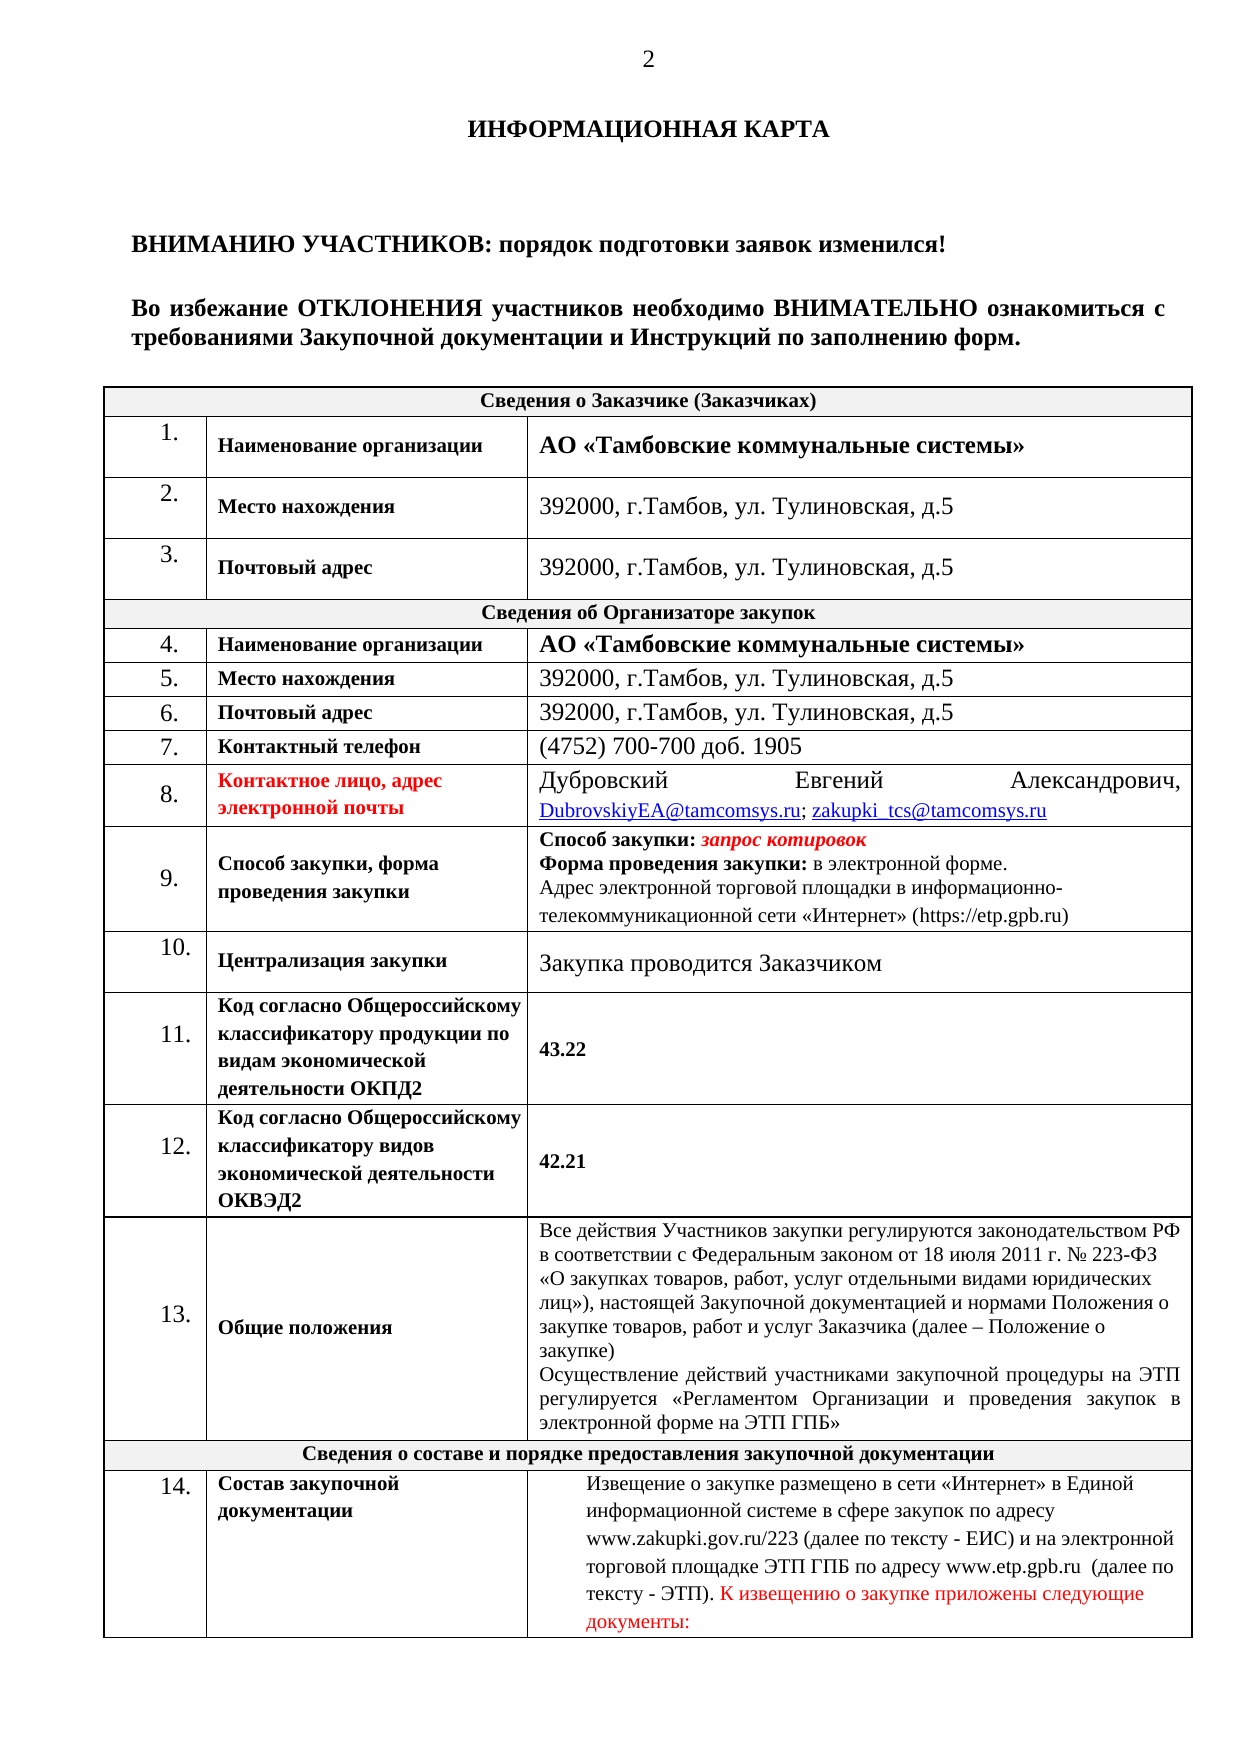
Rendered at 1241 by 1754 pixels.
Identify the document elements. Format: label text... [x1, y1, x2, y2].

table_cell Наименование организации [207, 417, 527, 477]
text Во избежание ОТКЛОНЕНИЯ участников необходимо ВНИМАТЕЛЬНО ознакомиться с требованиями Закупочной документации и Инструкций по заполнению форм. [131, 293, 1166, 351]
table_cell Сведения об Организаторе закупок [105, 600, 1191, 628]
table_cell Закупка проводится Заказчиком [528, 932, 1191, 992]
table_cell Наименование организации [207, 629, 527, 662]
table_cell Код согласно Общероссийскому классификатору продукции по видам экономической деятельности ОКПД2 [207, 993, 527, 1104]
table_cell АО «Тамбовские коммунальные системы» [528, 417, 1191, 477]
table_cell (4752) 700-700 доб. 1905 [528, 731, 1191, 764]
table_cell 392000, г.Тамбов, ул. Тулиновская, д.5 [528, 478, 1191, 538]
table_cell [105, 765, 206, 826]
table_cell Контактное лицо, адрес электронной почты [207, 765, 527, 826]
table_cell Сведения о составе и порядке предоставления закупочной документации [105, 1441, 1191, 1470]
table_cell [207, 1471, 527, 1637]
table_cell Место нахождения [207, 478, 527, 538]
table_cell [105, 478, 206, 538]
table_cell [105, 1471, 206, 1637]
table_cell Почтовый адрес [207, 539, 527, 599]
table_cell Способ закупки, форма проведения закупки [207, 827, 527, 931]
text ВНИМАНИЮ УЧАСТНИКОВ: порядок подготовки заявок изменился! [131, 229, 1166, 258]
table_cell 392000, г.Тамбов, ул. Тулиновская, д.5 [528, 539, 1191, 599]
table_cell Дубровский Евгений Александрович, DubrovskiyEA@tamcomsys.ru; zakupki_tcs@tamcomsys.ru [528, 765, 1191, 826]
table_cell 392000, г.Тамбов, ул. Тулиновская, д.5 [528, 697, 1191, 730]
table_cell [528, 1471, 1191, 1637]
table_cell [105, 731, 206, 764]
table_cell [105, 539, 206, 599]
table_cell [105, 663, 206, 696]
table_cell 392000, г.Тамбов, ул. Тулиновская, д.5 [528, 663, 1191, 696]
table_cell Место нахождения [207, 663, 527, 696]
table_cell АО «Тамбовские коммунальные системы» [528, 629, 1191, 662]
table_cell 43.22 [528, 993, 1191, 1104]
table_cell [105, 629, 206, 662]
table_cell [105, 932, 206, 992]
table_cell [105, 417, 206, 477]
table_cell [105, 827, 206, 931]
table_cell Контактный телефон [207, 731, 527, 764]
table_cell Способ закупки: запрос котировок Форма проведения закупки: в электронной форме. Адрес электронной торговой площадки в информационно-телекоммуникационной сети «Интернет» (https://etp.gpb.ru) [528, 827, 1191, 931]
table_cell Код согласно Общероссийскому классификатору видов экономической деятельности ОКВЭД2 [207, 1105, 527, 1216]
table_cell Все действия Участников закупки регулируются законодательством РФ в соответствии с Федеральным законом от 18 июля 2011 г. № 223-ФЗ «О закупках товаров, работ, услуг отдельными видами юридических лиц»), настоящей Закупочной документацией и нормами Положения о закупке товаров, работ и услуг Заказчика (далее – Положение о закупке) Осуществление действий участниками закупочной процедуры на ЭТП регулируется «Регламентом Организации и проведения закупок в электронной форме на ЭТП ГПБ» [528, 1218, 1191, 1440]
table_cell Почтовый адрес [207, 697, 527, 730]
table_cell [105, 1218, 206, 1440]
table_cell Централизация закупки [207, 932, 527, 992]
table_cell [105, 993, 206, 1104]
table_cell [105, 697, 206, 730]
table_cell [105, 1105, 206, 1216]
text ИНФОРМАЦИОННАЯ КАРТА [131, 114, 1166, 143]
table_cell Общие положения [207, 1218, 527, 1440]
table_header Сведения о Заказчике (Заказчиках) [105, 388, 1191, 416]
table_cell 42.21 [528, 1105, 1191, 1216]
